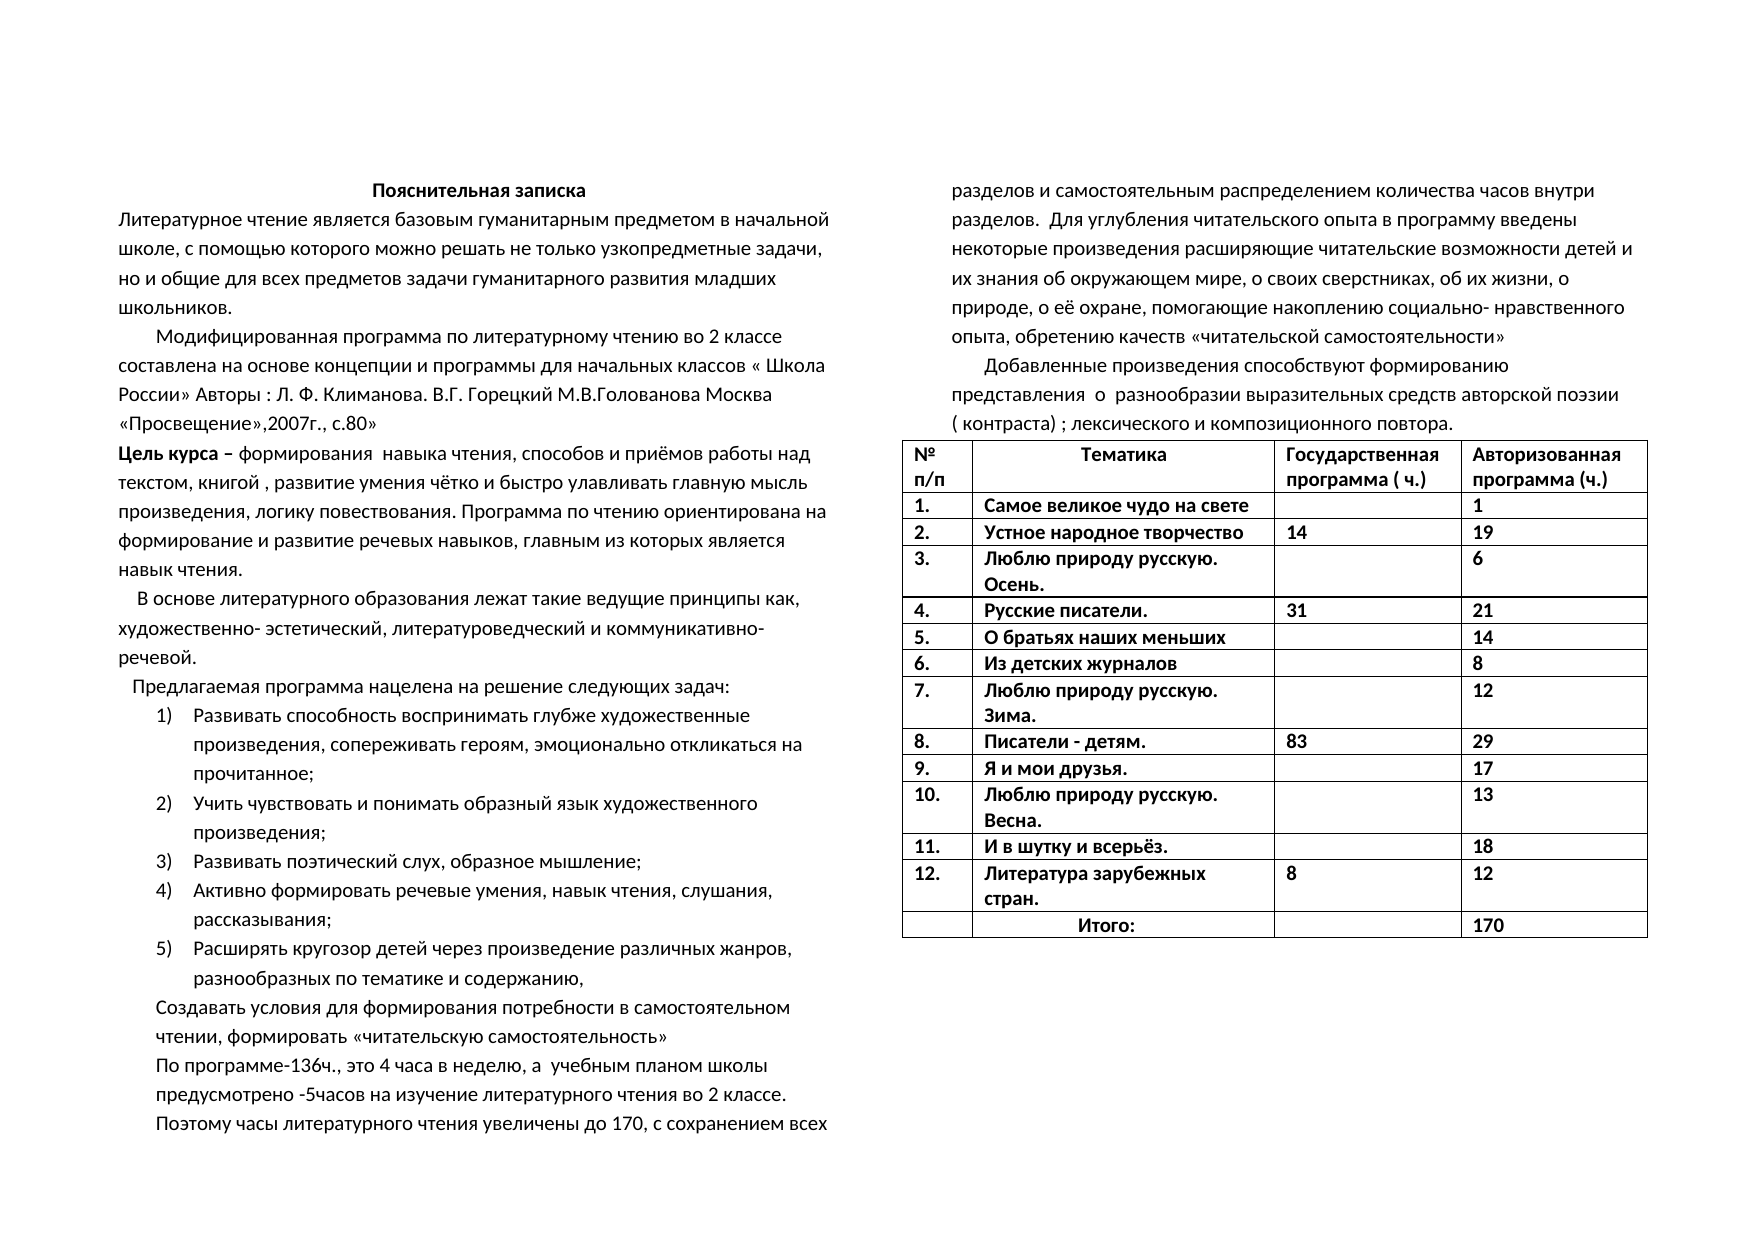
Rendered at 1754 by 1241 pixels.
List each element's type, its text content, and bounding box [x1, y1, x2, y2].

table_cell 4. [903, 598, 972, 623]
table_cell Итого: [973, 912, 1274, 937]
table_cell 3. [903, 546, 972, 596]
table_cell 10. [903, 782, 972, 832]
list Активно формировать речевые умения, навык чтения, слушания, рассказывания; [156, 877, 840, 932]
table_cell 170 [1462, 912, 1647, 937]
table_cell 83 [1275, 729, 1461, 754]
table_cell [1275, 912, 1461, 937]
table_cell И в шутку и всерьёз. [973, 834, 1274, 859]
table_cell 17 [1462, 755, 1647, 781]
text В основе литературного образования лежат такие ведущие принципы как, художественно- эстетический, литературоведческий и коммуникативно-речевой. [118, 586, 840, 669]
table_header Тематика [973, 441, 1274, 492]
text Цель курса – формирования навыка чтения, способов и приёмов работы над текстом, книгой , развитие умения чётко и быстро улавливать главную мысль произведения, логику повествования. Программа по чтению ориентирована на формирование и развитие речевых навыков, главным из которых является навык чтения. [118, 440, 840, 582]
table_cell 8. [903, 729, 972, 754]
table_cell Люблю природу русскую. Весна. [973, 782, 1274, 832]
table_header Государственная программа ( ч.) [1275, 441, 1461, 492]
table_cell [1275, 834, 1461, 859]
table_cell 5. [903, 624, 972, 649]
table_cell 19 [1462, 519, 1647, 544]
text Литературное чтение является базовым гуманитарным предметом в начальной школе, с помощью которого можно решать не только узкопредметные задачи, но и общие для всех предметов задачи гуманитарного развития младших школьников. [118, 206, 840, 319]
text Пояснительная записка [118, 177, 840, 203]
table_cell О братьях наших меньших [973, 624, 1274, 649]
table_cell 1. [903, 493, 972, 518]
table_cell 1 [1462, 493, 1647, 518]
table_cell [903, 912, 972, 937]
table_header № п/п [903, 441, 972, 492]
table_header Авторизованная программа (ч.) [1462, 441, 1647, 492]
table_cell [1275, 782, 1461, 832]
text Предлагаемая программа нацелена на решение следующих задач: [118, 673, 840, 698]
list Развивать поэтический слух, образное мышление; [156, 848, 840, 873]
text По программе-136ч., это 4 часа в неделю, а учебным планом школы предусмотрено -5часов на изучение литературного чтения во 2 классе. Поэтому часы литературного чтения увеличены до 170, с сохранением всех разделов и самостоятельным распределением количества часов внутри разделов. Для углубления читательского опыта в программу введены некоторые произведения расширяющие читательские возможности детей и их знания об окружающем мире, о своих сверстниках, об их жизни, о природе, о её охране, помогающие накоплению социально- нравственного опыта, обретению качеств «читательской самостоятельности» [951, 177, 1636, 348]
table_cell 31 [1275, 598, 1461, 623]
table_cell [1275, 650, 1461, 676]
table_cell [1275, 677, 1461, 728]
table_cell 8 [1462, 650, 1647, 676]
list Развивать способность воспринимать глубже художественные произведения, сопереживать героям, эмоционально откликаться на прочитанное; [156, 702, 840, 786]
table_cell Я и мои друзья. [973, 755, 1274, 781]
table_cell 13 [1462, 782, 1647, 832]
table_cell 8 [1275, 860, 1461, 911]
table_cell [1275, 755, 1461, 781]
table_cell 18 [1462, 834, 1647, 859]
table_cell 12 [1462, 677, 1647, 728]
text Создавать условия для формирования потребности в самостоятельном чтении, формировать «читательскую самостоятельность» [156, 994, 840, 1048]
table_cell 12 [1462, 860, 1647, 911]
table_cell 14 [1462, 624, 1647, 649]
table_cell 11. [903, 834, 972, 859]
table_cell [1275, 624, 1461, 649]
table_cell Писатели - детям. [973, 729, 1274, 754]
table_cell [1275, 493, 1461, 518]
text Модифицированная программа по литературному чтению во 2 классе составлена на основе концепции и программы для начальных классов « Школа России» Авторы : Л. Ф. Климанова. В.Г. Горецкий М.В.Голованова Москва «Просвещение»,2007г., с.80» [118, 323, 840, 436]
text По программе-136ч., это 4 часа в неделю, а учебным планом школы предусмотрено -5часов на изучение литературного чтения во 2 классе. Поэтому часы литературного чтения увеличены до 170, с сохранением всех разделов и самостоятельным распределением количества часов внутри разделов. Для углубления читательского опыта в программу введены некоторые произведения расширяющие читательские возможности детей и их знания об окружающем мире, о своих сверстниках, об их жизни, о природе, о её охране, помогающие накоплению социально- нравственного опыта, обретению качеств «читательской самостоятельности» [156, 1052, 840, 1136]
table_cell 14 [1275, 519, 1461, 544]
table_cell 2. [903, 519, 972, 544]
table_cell Русские писатели. [973, 598, 1274, 623]
list Учить чувствовать и понимать образный язык художественного произведения; [156, 790, 840, 844]
table_cell Люблю природу русскую. Зима. [973, 677, 1274, 728]
text Добавленные произведения способствуют формированию представления о разнообразии выразительных средств авторской поэзии ( контраста) ; лексического и композиционного повтора. [951, 352, 1636, 436]
table_cell Самое великое чудо на свете [973, 493, 1274, 518]
list Расширять кругозор детей через произведение различных жанров, разнообразных по тематике и содержанию, [156, 936, 840, 990]
table_cell Устное народное творчество [973, 519, 1274, 544]
table_cell 6 [1462, 546, 1647, 596]
table_cell 9. [903, 755, 972, 781]
table_cell 21 [1462, 598, 1647, 623]
table_cell Литература зарубежных стран. [973, 860, 1274, 911]
table_cell 29 [1462, 729, 1647, 754]
table_cell 12. [903, 860, 972, 911]
table_cell Из детских журналов [973, 650, 1274, 676]
table_cell [1275, 546, 1461, 596]
table_cell Люблю природу русскую. Осень. [973, 546, 1274, 596]
table_cell 6. [903, 650, 972, 676]
table_cell 7. [903, 677, 972, 728]
